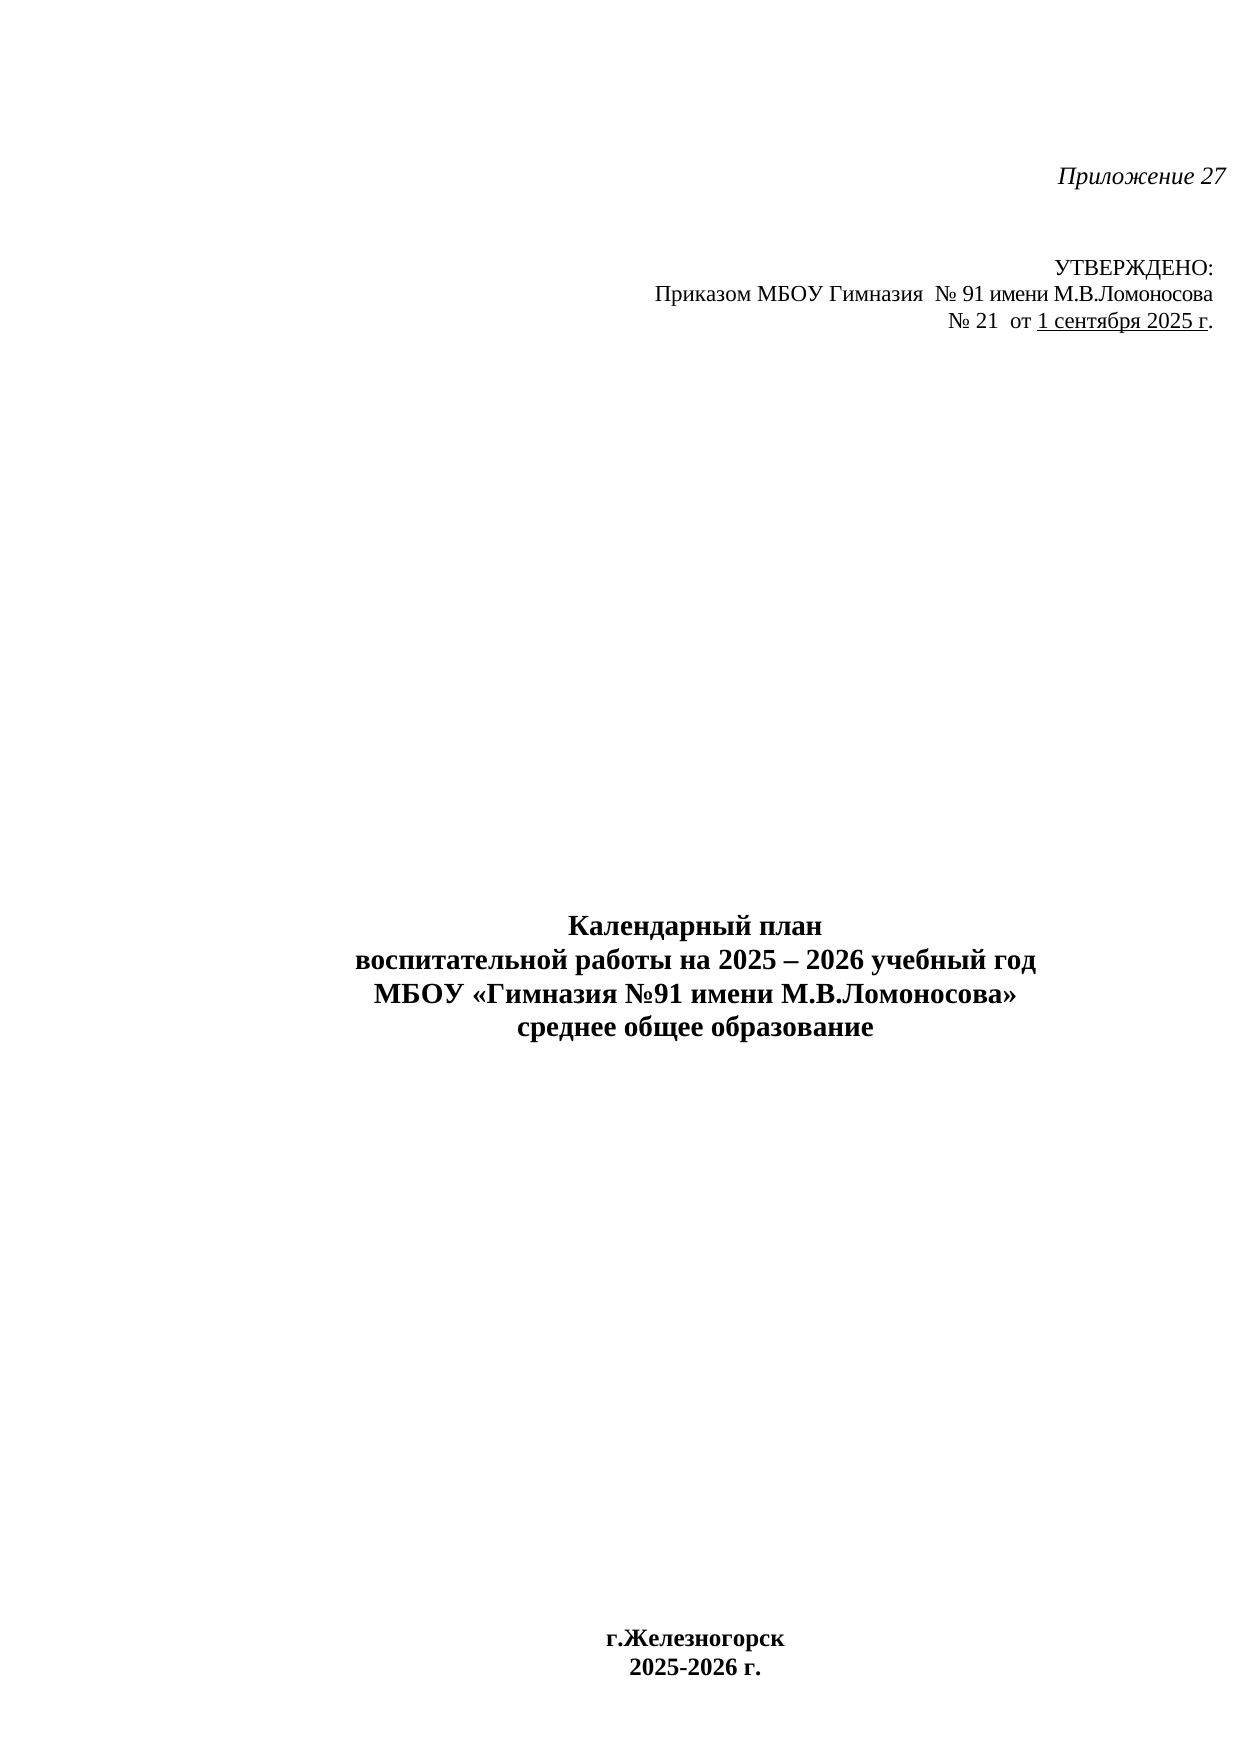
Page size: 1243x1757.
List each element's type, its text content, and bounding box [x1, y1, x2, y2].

text Приложение 27 [29, 161, 1228, 190]
text Приказом МБОУ Гимназия № 91 имени М.В.Ломоносова [29, 281, 1213, 307]
text УТВЕРЖДЕНО: [29, 254, 1214, 281]
title Календарный план [312, 909, 1078, 942]
title среднее общее образование [312, 1009, 1078, 1043]
subtitle г.Железногорск 2025-2026 г. [592, 1623, 798, 1680]
text № 21 от 1 сентября 2025 г. [29, 307, 1214, 333]
title воспитательной работы на 2025 – 2026 учебный год МБОУ «Гимназия №91 имени М.В.Ломоносова» [312, 942, 1078, 1009]
